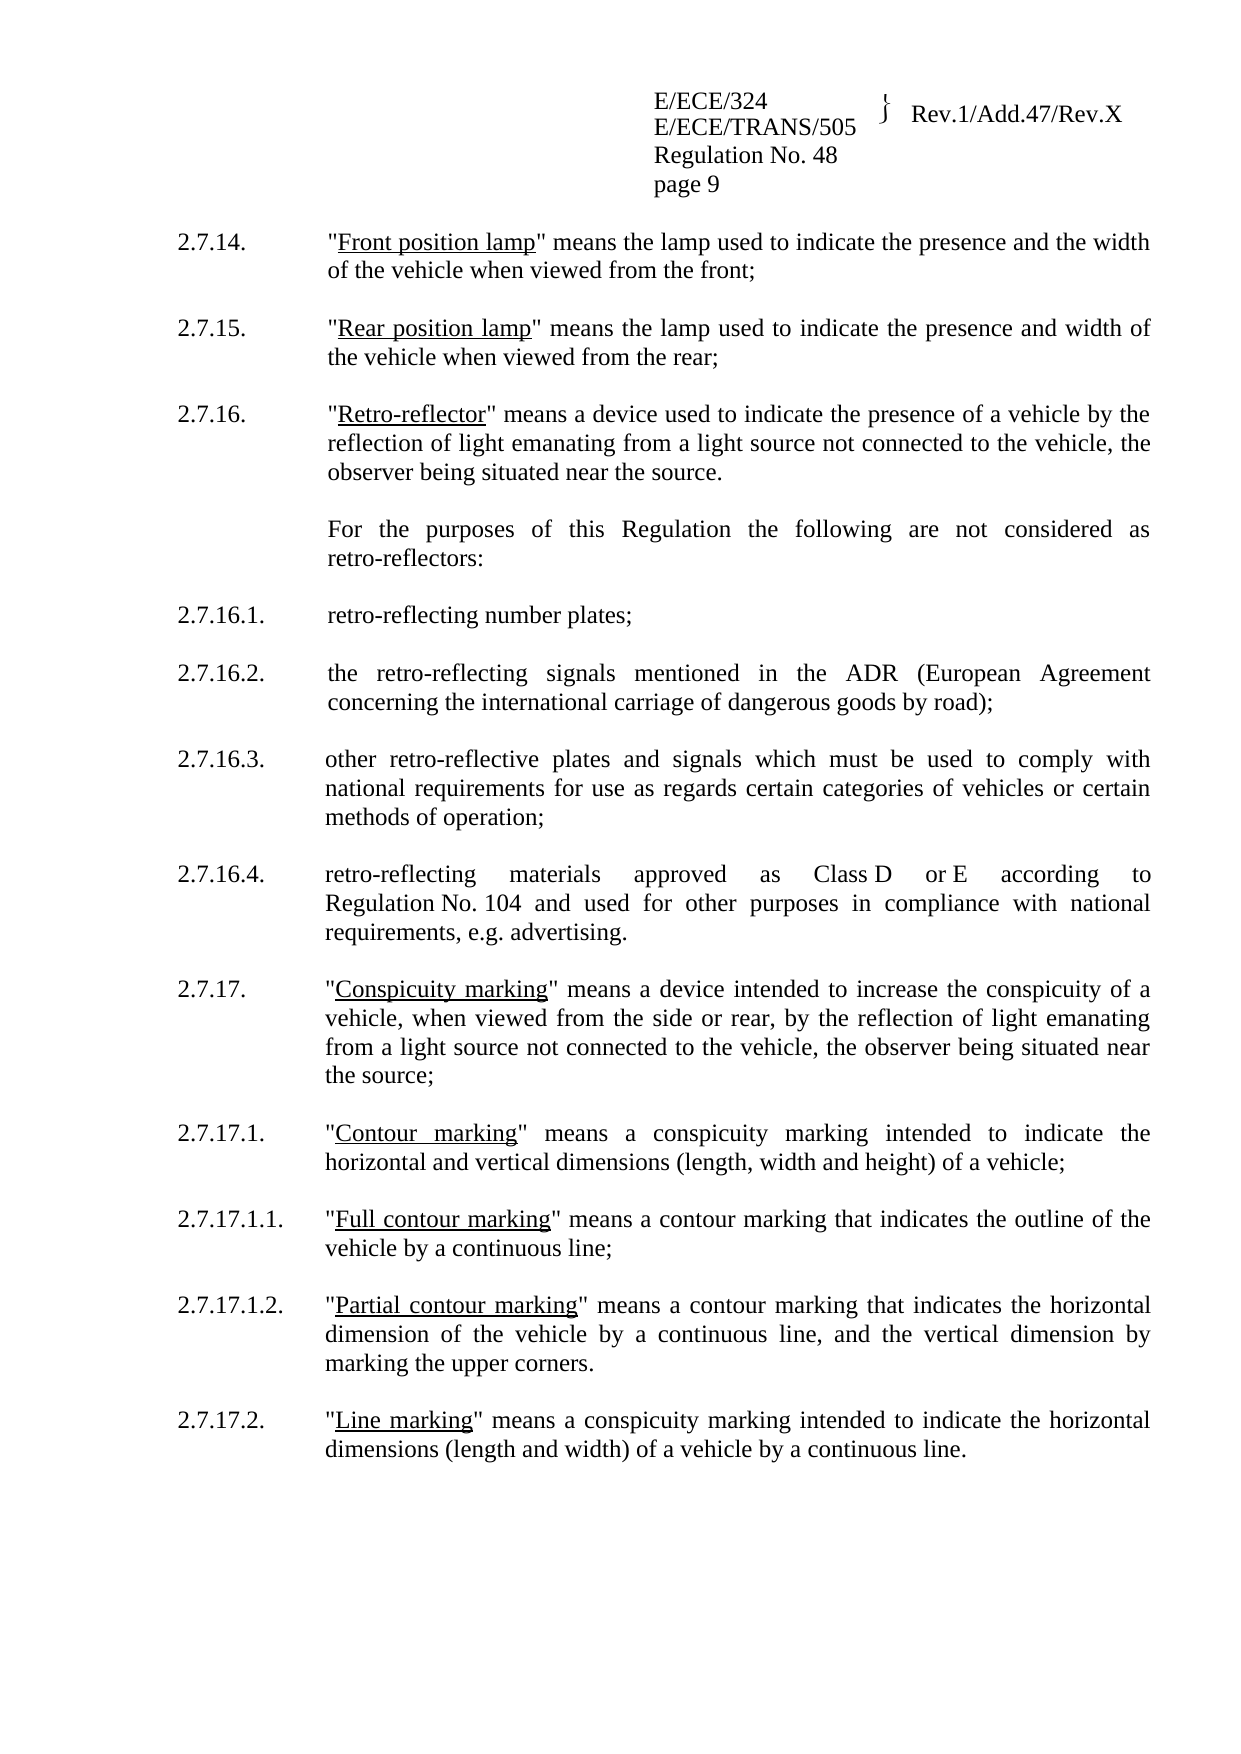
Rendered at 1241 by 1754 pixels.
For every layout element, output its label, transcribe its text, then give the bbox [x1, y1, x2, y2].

text 2.7.17.2. "Line marking" means a conspicuity marking intended to indicate the horizontal dimensions (length and width) of a vehicle by a continuous line. [177, 1405, 1152, 1463]
text For the purposes of this Regulation the following are not considered as retro-reflectors: [327, 514, 1152, 572]
text 2.7.17.1.1. "Full contour marking" means a contour marking that indicates the outline of the vehicle by a continuous line; [177, 1204, 1152, 1262]
text 2.7.14. "Front position lamp" means the lamp used to indicate the presence and the width of the vehicle when viewed from the front; [177, 227, 1152, 284]
text 2.7.17.1.2. "Partial contour marking" means a contour marking that indicates the horizontal dimension of the vehicle by a continuous line, and the vertical dimension by marking the upper corners. [177, 1290, 1152, 1377]
text 2.7.16.2. the retro-reflecting signals mentioned in the ADR (European Agreement concerning the international carriage of dangerous goods by road); [177, 658, 1152, 715]
text 2.7.16. "Retro-reflector" means a device used to indicate the presence of a vehicle by the reflection of light emanating from a light source not connected to the vehicle, the observer being situated near the source. [177, 399, 1152, 485]
text 2.7.17. "Conspicuity marking" means a device intended to increase the conspicuity of a vehicle, when viewed from the side or rear, by the reflection of light emanating from a light source not connected to the vehicle, the observer being situated near the source; [177, 974, 1152, 1089]
text 2.7.15. "Rear position lamp" means the lamp used to indicate the presence and width of the vehicle when viewed from the rear; [177, 313, 1152, 370]
text 2.7.16.4. retro-reflecting materials approved as Class D or E according to Regulation No. 104 and used for other purposes in compliance with national requirements, e.g. advertising. [177, 859, 1152, 945]
text 2.7.16.3. other retro-reflective plates and signals which must be used to comply with national requirements for use as regards certain categories of vehicles or certain methods of operation; [177, 744, 1152, 830]
text 2.7.17.1. "Contour marking" means a conspicuity marking intended to indicate the horizontal and vertical dimensions (length, width and height) of a vehicle; [177, 1118, 1152, 1175]
text 2.7.16.1. retro-reflecting number plates; [177, 600, 1152, 629]
